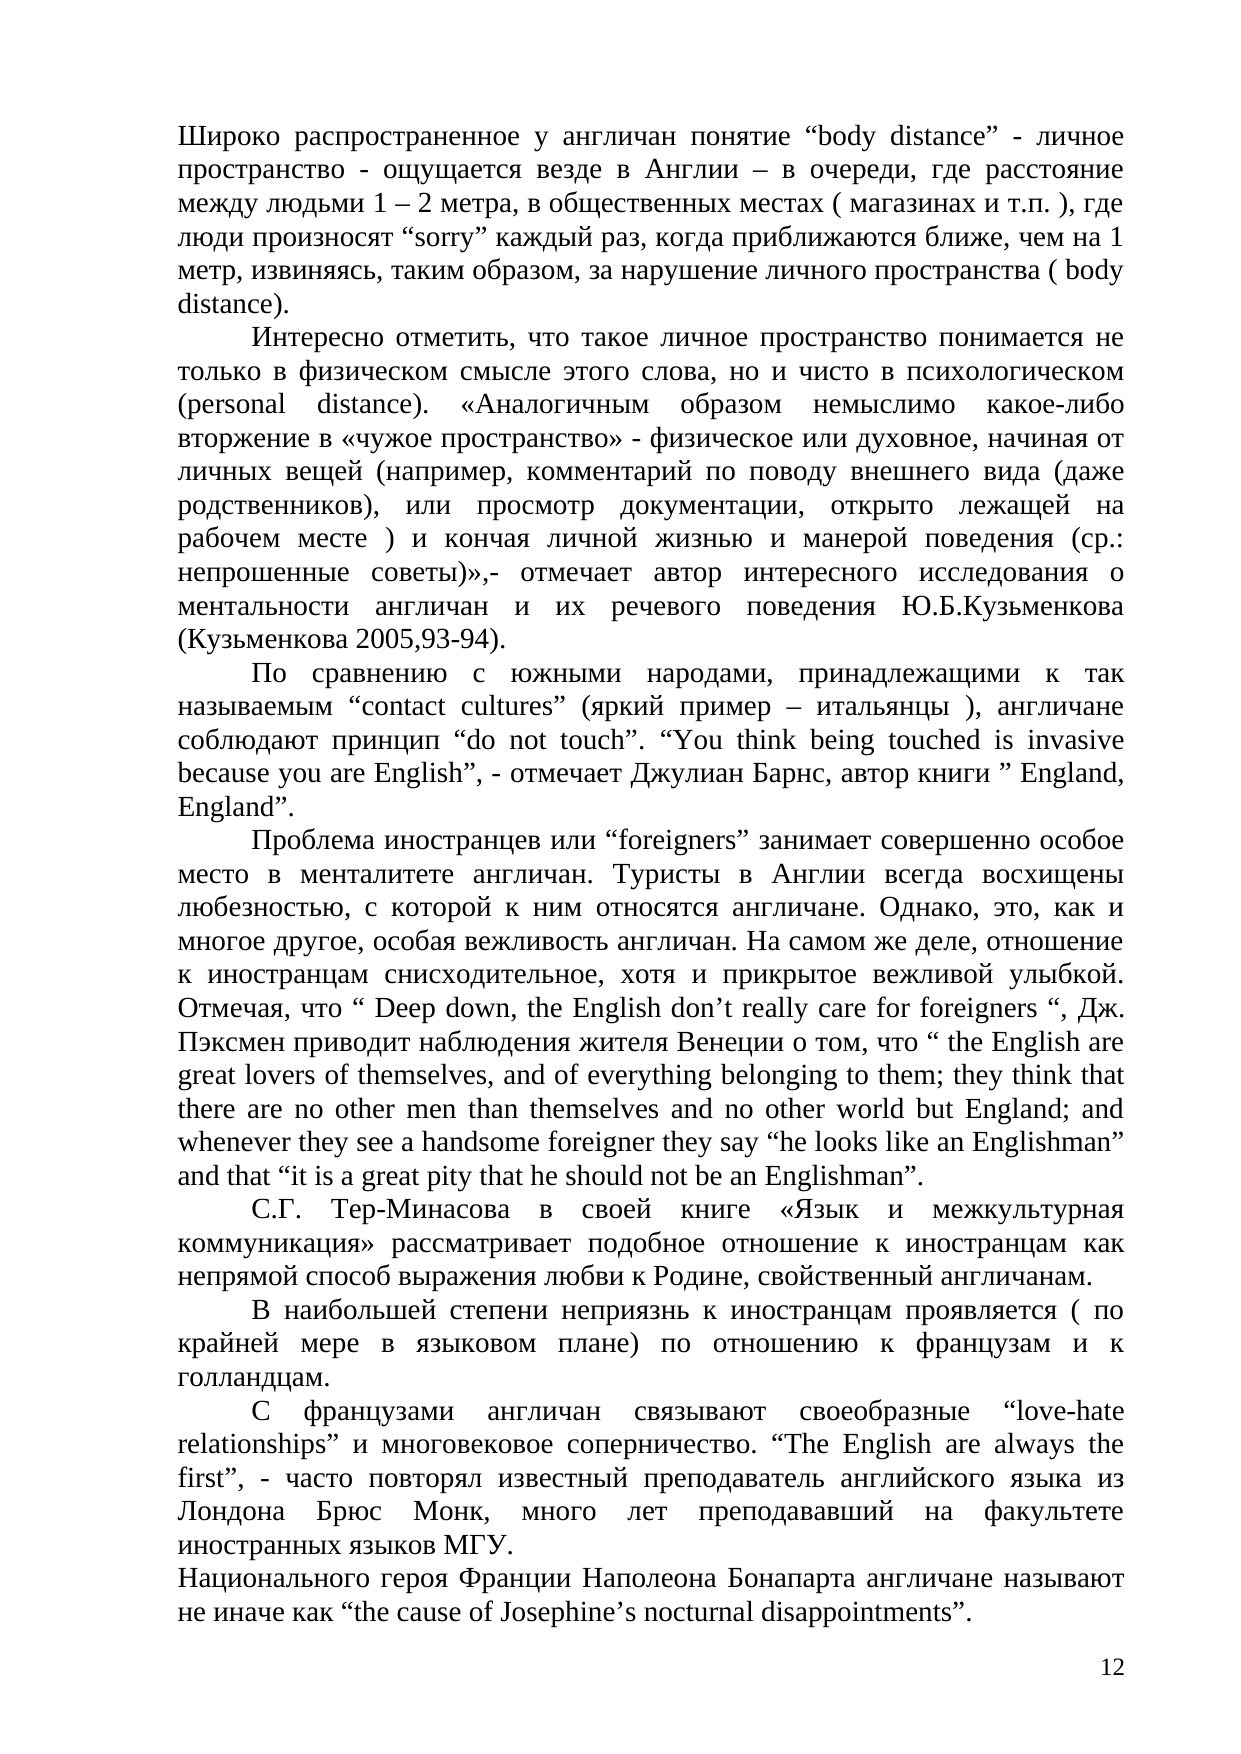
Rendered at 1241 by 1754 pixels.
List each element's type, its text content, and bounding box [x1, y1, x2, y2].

text Широко распространенное у англичан понятие “body distance” - личное пространство - ощущается везде в Англии – в очереди, где расстояние между людьми 1 – , в общественных местах ( магазинах и т.п. ), где люди произносят “sorry” каждый раз, когда приближаются ближе, чем на , извиняясь, таким образом, за нарушение личного пространства ( body distance). [177, 118, 1125, 319]
text По сравнению с южными народами, принадлежащими к так называемым “contact cultures” (яркий пример – итальянцы ), англичане соблюдают принцип “do not touch”. “You think being touched is invasive because you are English”, - отмечает Джулиан Барнс, автор книги ” , ”. [177, 655, 1125, 822]
text В наибольшей степени неприязнь к иностранцам проявляется ( по крайней мере в языковом плане) по отношению к французам и к голландцам. [177, 1292, 1125, 1393]
text Национального героя Франции Наполеона Бонапарта англичане называют не иначе как “the cause of Josephine’s nocturnal disappointments”. [177, 1560, 1125, 1627]
text С французами англичан связывают своеобразные “love-hate relationships” и многовековое соперничество. “The English are always the first”, - часто повторял известный преподаватель английского языка из Лондона Брюс Монк, много лет преподававший на факультете иностранных языков МГУ. [177, 1393, 1125, 1560]
text Проблема иностранцев или “foreigners” занимает совершенно особое место в менталитете англичан. Туристы в Англии всегда восхищены любезностью, с которой к ним относятся англичане. Однако, это, как и многое другое, особая вежливость англичан. На самом же деле, отношение к иностранцам снисходительное, хотя и прикрытое вежливой улыбкой. Отмечая, что “ Deep down, the English don’t really care for foreigners “, Дж. Пэксмен приводит наблюдения жителя Венеции о том, что “ the English are great lovers of themselves, and of everything belonging to them; they think that there are no other men than themselves and no other world but England; and whenever they see a handsome foreigner they say “he looks like an Englishman” and that “it is a great pity that he should not be an Englishman”. [177, 822, 1125, 1191]
text Интересно отметить, что такое личное пространство понимается не только в физическом смысле этого слова, но и чисто в психологическом (personal distance). «Аналогичным образом немыслимо какое-либо вторжение в «чужое пространство» - физическое или духовное, начиная от личных вещей (например, комментарий по поводу внешнего вида (даже родственников), или просмотр документации, открыто лежащей на рабочем месте ) и кончая личной жизнью и манерой поведения (ср.: непрошенные советы)»,- отмечает автор интересного исследования о ментальности англичан и их речевого поведения Ю.Б.Кузьменкова (Кузьменкова 2005,93-94). [177, 319, 1125, 655]
text С.Г. Тер-Минасова в своей книге «Язык и межкультурная коммуникация» рассматривает подобное отношение к иностранцам как непрямой способ выражения любви к Родине, свойственный англичанам. [177, 1191, 1125, 1292]
